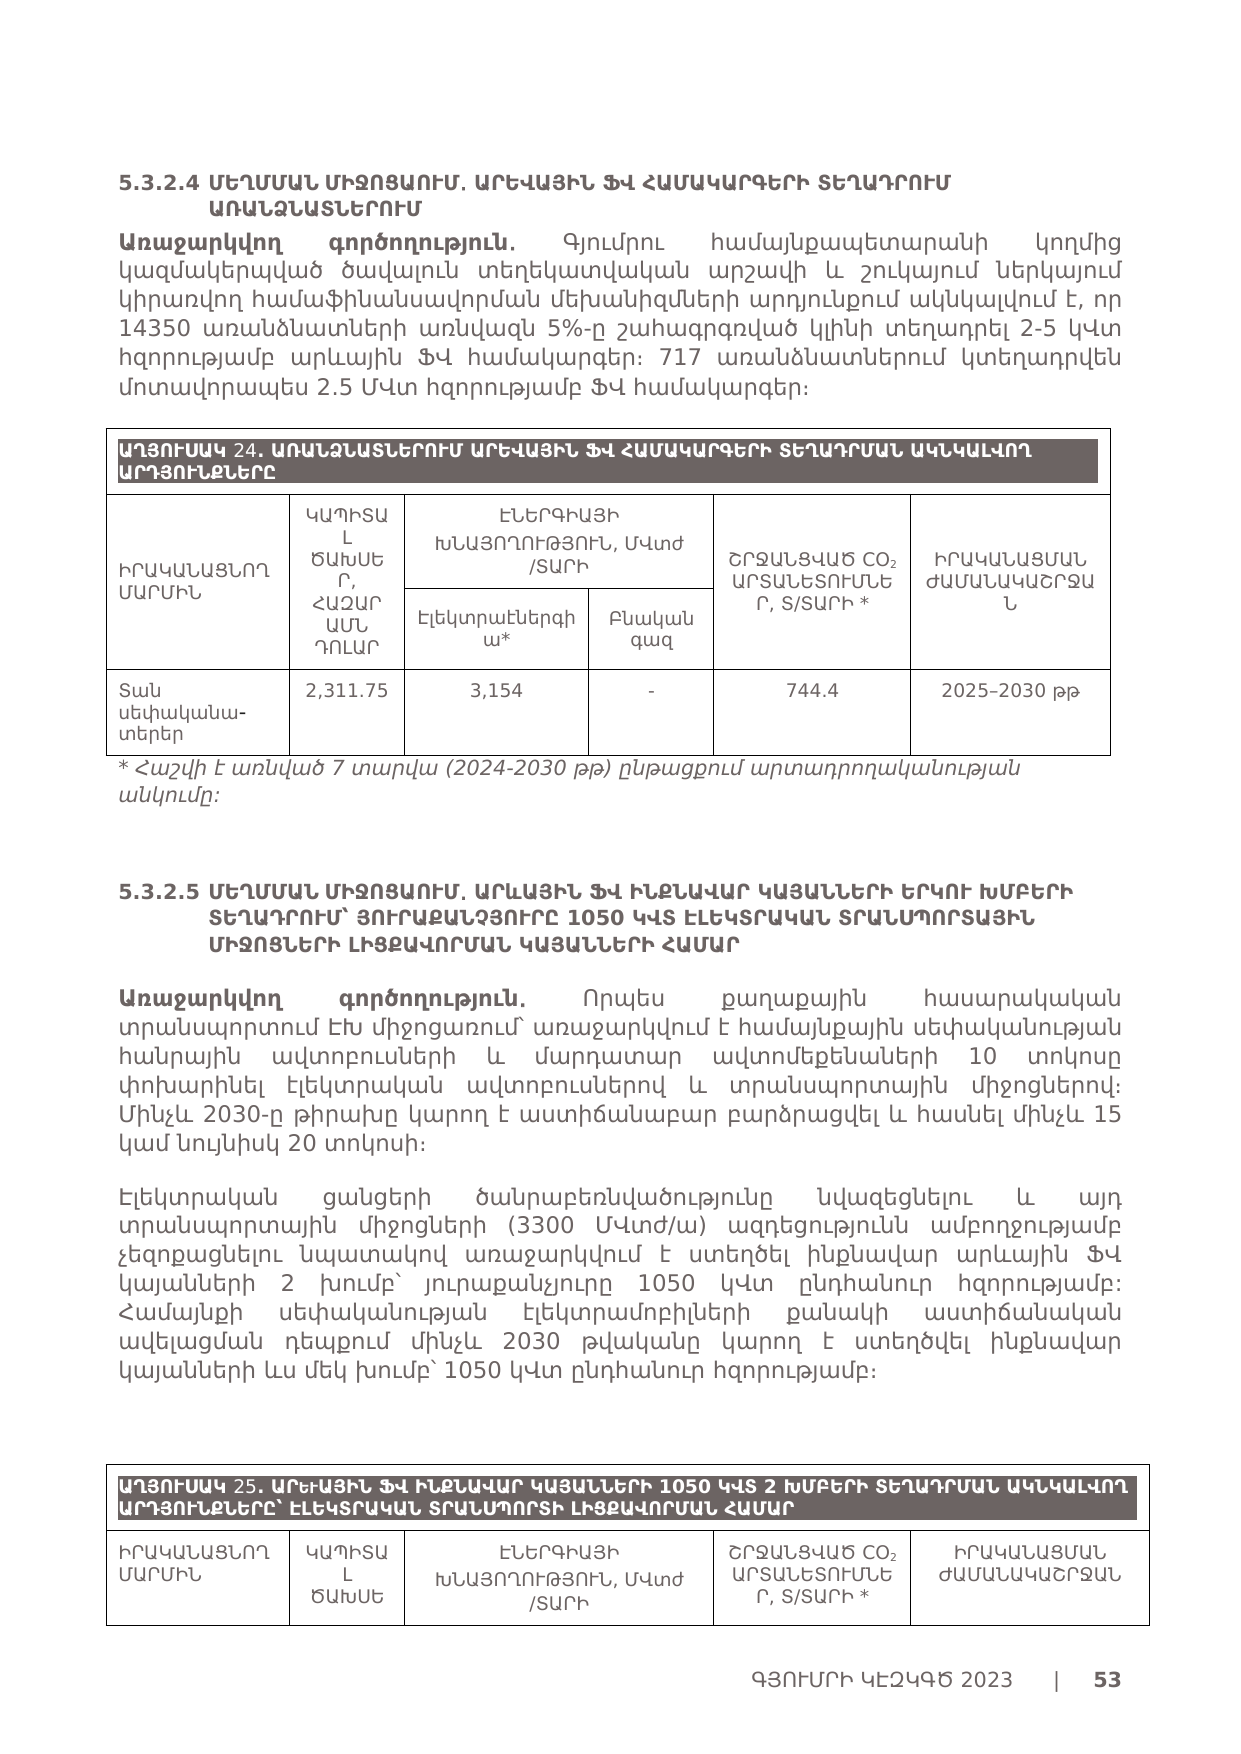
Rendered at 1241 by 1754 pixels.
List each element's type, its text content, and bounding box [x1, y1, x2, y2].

table_cell 2,311.75 [290, 670, 404, 755]
subtitle ՄԵՂՄՄԱՆ ՄԻՋՈՑԱՈՒՄ․ ԱՐԵՎԱՅԻՆ ՖՎ ՀԱՄԱԿԱՐԳԵՐԻ ՏԵՂԱԴՐՈՒՄ ԱՌԱՆՁՆԱՏՆԵՐՈՒՄ [118, 169, 1122, 221]
subtitle ՄԵՂՄՄԱՆ ՄԻՋՈՑԱՈՒՄ․ ԱՐևԱՅԻՆ ՖՎ ԻՆՔՆԱՎԱՐ ԿԱՅԱՆՆԵՐԻ ԵՐԿՈՒ ԽՄԲԵՐԻ ՏԵՂԱԴՐՈՒՄ՝ ՅՈՒՐԱՔԱՆՉՅՈՒՐԸ 1050 ԿՎՏ ԷԼԵԿՏՐԱԿԱՆ ՏՐԱՆՍՊՈՐՏԱՅԻՆ ՄԻՋՈՑՆԵՐԻ ԼԻՑՔԱՎՈՐՄԱՆ ԿԱՅԱՆՆԵՐԻ ՀԱՄԱՐ [118, 879, 1122, 957]
table_cell ԻՐԱԿԱՆԱՑՄԱՆ ԺԱՄԱՆԱԿԱՇՐՋԱՆ [911, 1531, 1149, 1625]
table_cell Էլեկտրաէներգիա* [405, 589, 588, 668]
table_cell ԻՐԱԿԱՆԱՑՆՈՂ ՄԱՐՄԻՆ [107, 1531, 289, 1625]
text Առաջարկվող գործողություն․ Գյումրու համայնքապետարանի կողմից կազմակերպված ծավալուն տեղեկատվական արշավի և շուկայում ներկայում կիրառվող համաֆինանսավորման մեխանիզմների արդյունքում ակնկալվում է, որ 14350 առանձնատների առնվազն 5%-ը շահագրգռված կլինի տեղադրել 2-5 կՎտ հզորությամբ արևային ՖՎ համակարգեր։ 717 առանձնատներում կտեղադրվեն մոտավորապես 2․5 ՄՎտ հզորությամբ ՖՎ համակարգեր։ [118, 227, 1122, 401]
table_cell ՇՐՋԱՆՑՎԱԾ CO2 ԱՐՏԱՆԵՏՈՒՄՆԵՐ, Տ/ՏԱՐԻ * [714, 495, 910, 668]
table_cell Բնական գազ [589, 589, 713, 668]
table_cell Տան սեփականատերեր [107, 670, 289, 755]
table_cell ԷՆԵՐԳԻԱՅԻ ԽՆԱՅՈՂՈՒԹՅՈՒՆ, ՄՎտժ /ՏԱՐԻ [405, 1531, 713, 1625]
table_cell 2025–2030 թթ [911, 670, 1110, 755]
text Էլեկտրական ցանցերի ծանրաբեռնվածությունը նվազեցնելու և այդ տրանսպորտային միջոցների (3300 ՄՎտժ/ա) ազդեցությունն ամբողջությամբ չեզոքացնելու նպատակով առաջարկվում է ստեղծել ինքնավար արևային ՖՎ կայանների 2 խումբ՝ յուրաքանչյուրը 1050 կՎտ ընդհանուր հզորությամբ: Համայնքի սեփականության էլեկտրամոբիլների քանակի աստիճանական ավելացման դեպքում մինչև 2030 թվականը կարող է ստեղծվել ինքնավար կայանների ևս մեկ խումբ՝ 1050 կՎտ ընդհանուր հզորությամբ։ [118, 1183, 1122, 1383]
table_cell ԿԱՊԻՏԱԼ ԾԱԽՍԵՐ, ՀԱԶԱՐ ԱՄՆ ԴՈԼԱՐ [290, 495, 404, 668]
table_cell ԷՆԵՐԳԻԱՅԻ ԽՆԱՅՈՂՈՒԹՅՈՒՆ, ՄՎտժ /ՏԱՐԻ [405, 495, 713, 588]
table_cell ԻՐԱԿԱՆԱՑՄԱՆ ԺԱՄԱՆԱԿԱՇՐՋԱՆ [911, 495, 1110, 668]
table_cell - [589, 670, 713, 755]
table_cell ՇՐՋԱՆՑՎԱԾ CO2 ԱՐՏԱՆԵՏՈՒՄՆԵՐ, Տ/ՏԱՐԻ * [714, 1531, 910, 1625]
table_cell 3,154 [405, 670, 588, 755]
table_header ԱՂՅՈՒՍԱԿ 24. ԱՌԱՆՁՆԱՏՆԵՐՈՒՄ ԱՐԵՎԱՅԻՆ ՖՎ ՀԱՄԱԿԱՐԳԵՐԻ ՏԵՂԱԴՐՄԱՆ ԱԿՆԿԱԼՎՈՂ ԱՐԴՅՈՒՆՔՆԵՐԸ [107, 429, 1110, 494]
table_cell ԻՐԱԿԱՆԱՑՆՈՂ ՄԱՐՄԻՆ [107, 495, 289, 668]
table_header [107, 1465, 1149, 1530]
text * Հաշվի է առնված 7 տարվա (2024-2030 թթ) ընթացքում արտադրողականության անկումը: [118, 756, 1122, 807]
table_cell ԿԱՊԻՏԱԼ ԾԱԽՍԵՐ, ՀԱԶԱՐ ԱՄՆ ԴՈԼԱՐ [290, 1531, 404, 1625]
table_cell 744.4 [714, 670, 910, 755]
text Առաջարկվող գործողություն․ Որպես քաղաքային հասարակական տրանսպորտում ԷԽ միջոցառում՝ առաջարկվում է համայնքային սեփականության հանրային ավտոբուսների և մարդատար ավտոմեքենաների 10 տոկոսը փոխարինել էլեկտրական ավտոբուսներով և տրանսպորտային միջոցներով։ Մինչև 2030-ը թիրախը կարող է աստիճանաբար բարձրացվել և հասնել մինչև 15 կամ նույնիսկ 20 տոկոսի։ [118, 984, 1122, 1156]
